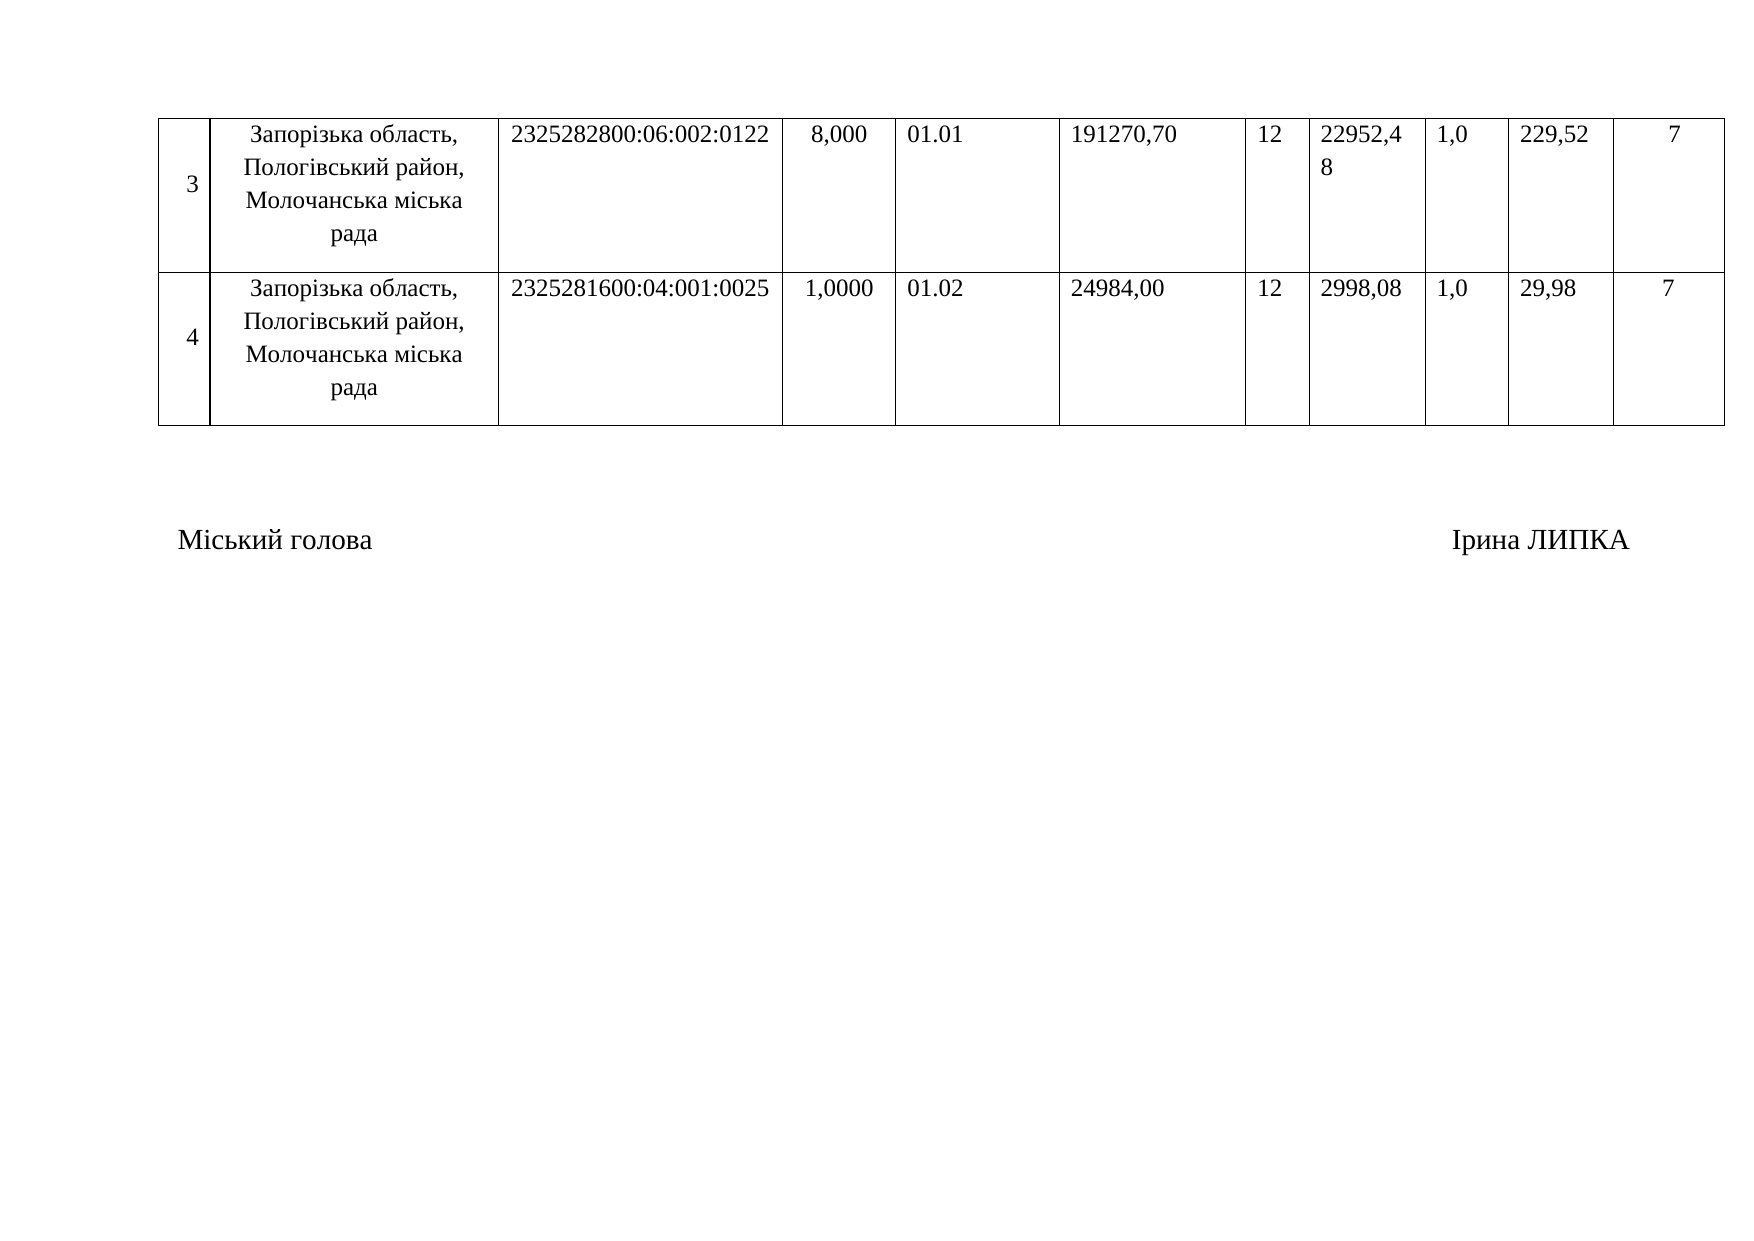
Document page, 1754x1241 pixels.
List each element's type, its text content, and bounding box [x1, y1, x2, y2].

table_cell 22952,48 [1310, 119, 1425, 272]
table_cell 3 [159, 119, 209, 272]
table_cell 4 [159, 273, 209, 425]
table_cell 7 [1614, 119, 1724, 272]
table_cell 1,0000 [783, 273, 895, 425]
table_cell 229,52 [1509, 119, 1613, 272]
table_cell 12 [1246, 273, 1309, 425]
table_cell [211, 119, 498, 272]
table_cell 191270,70 [1060, 119, 1245, 272]
table_cell 7 [1614, 273, 1724, 425]
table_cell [211, 273, 498, 425]
table_cell 1,0 [1426, 273, 1508, 425]
table_cell 29,98 [1509, 273, 1613, 425]
table_cell 8,000 [783, 119, 895, 272]
table_cell 2998,08 [1310, 273, 1425, 425]
table_cell 01.01 [896, 119, 1059, 272]
table_cell 12 [1246, 119, 1309, 272]
table_cell 01.02 [896, 273, 1059, 425]
table_cell 1,0 [1426, 119, 1508, 272]
table_cell 2325282800:06:002:0122 [499, 119, 782, 272]
table_cell 24984,00 [1060, 273, 1245, 425]
table_cell 2325281600:04:001:0025 [499, 273, 782, 425]
text Міський голова Ірина ЛИПКА [177, 522, 1695, 556]
